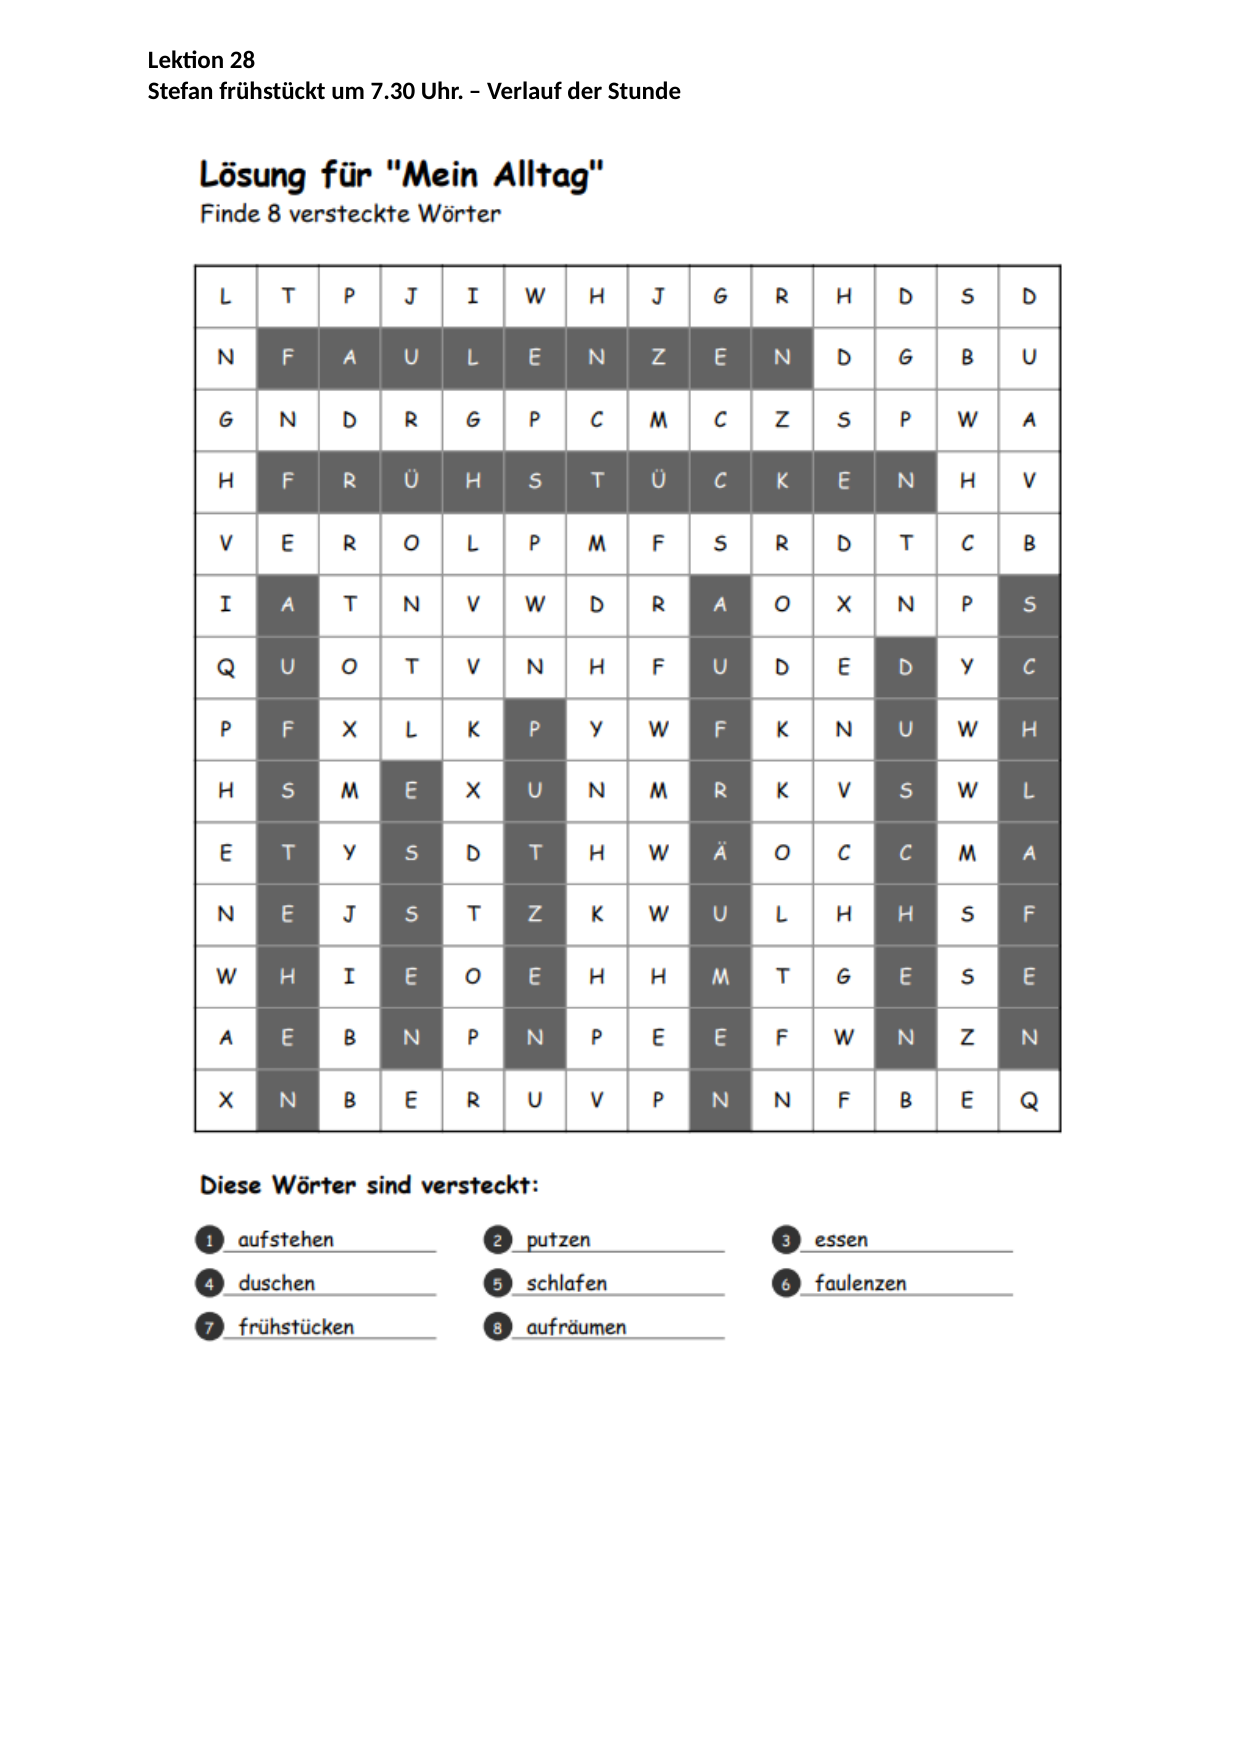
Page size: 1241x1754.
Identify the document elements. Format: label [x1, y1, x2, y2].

picture [162, 147, 1078, 1353]
